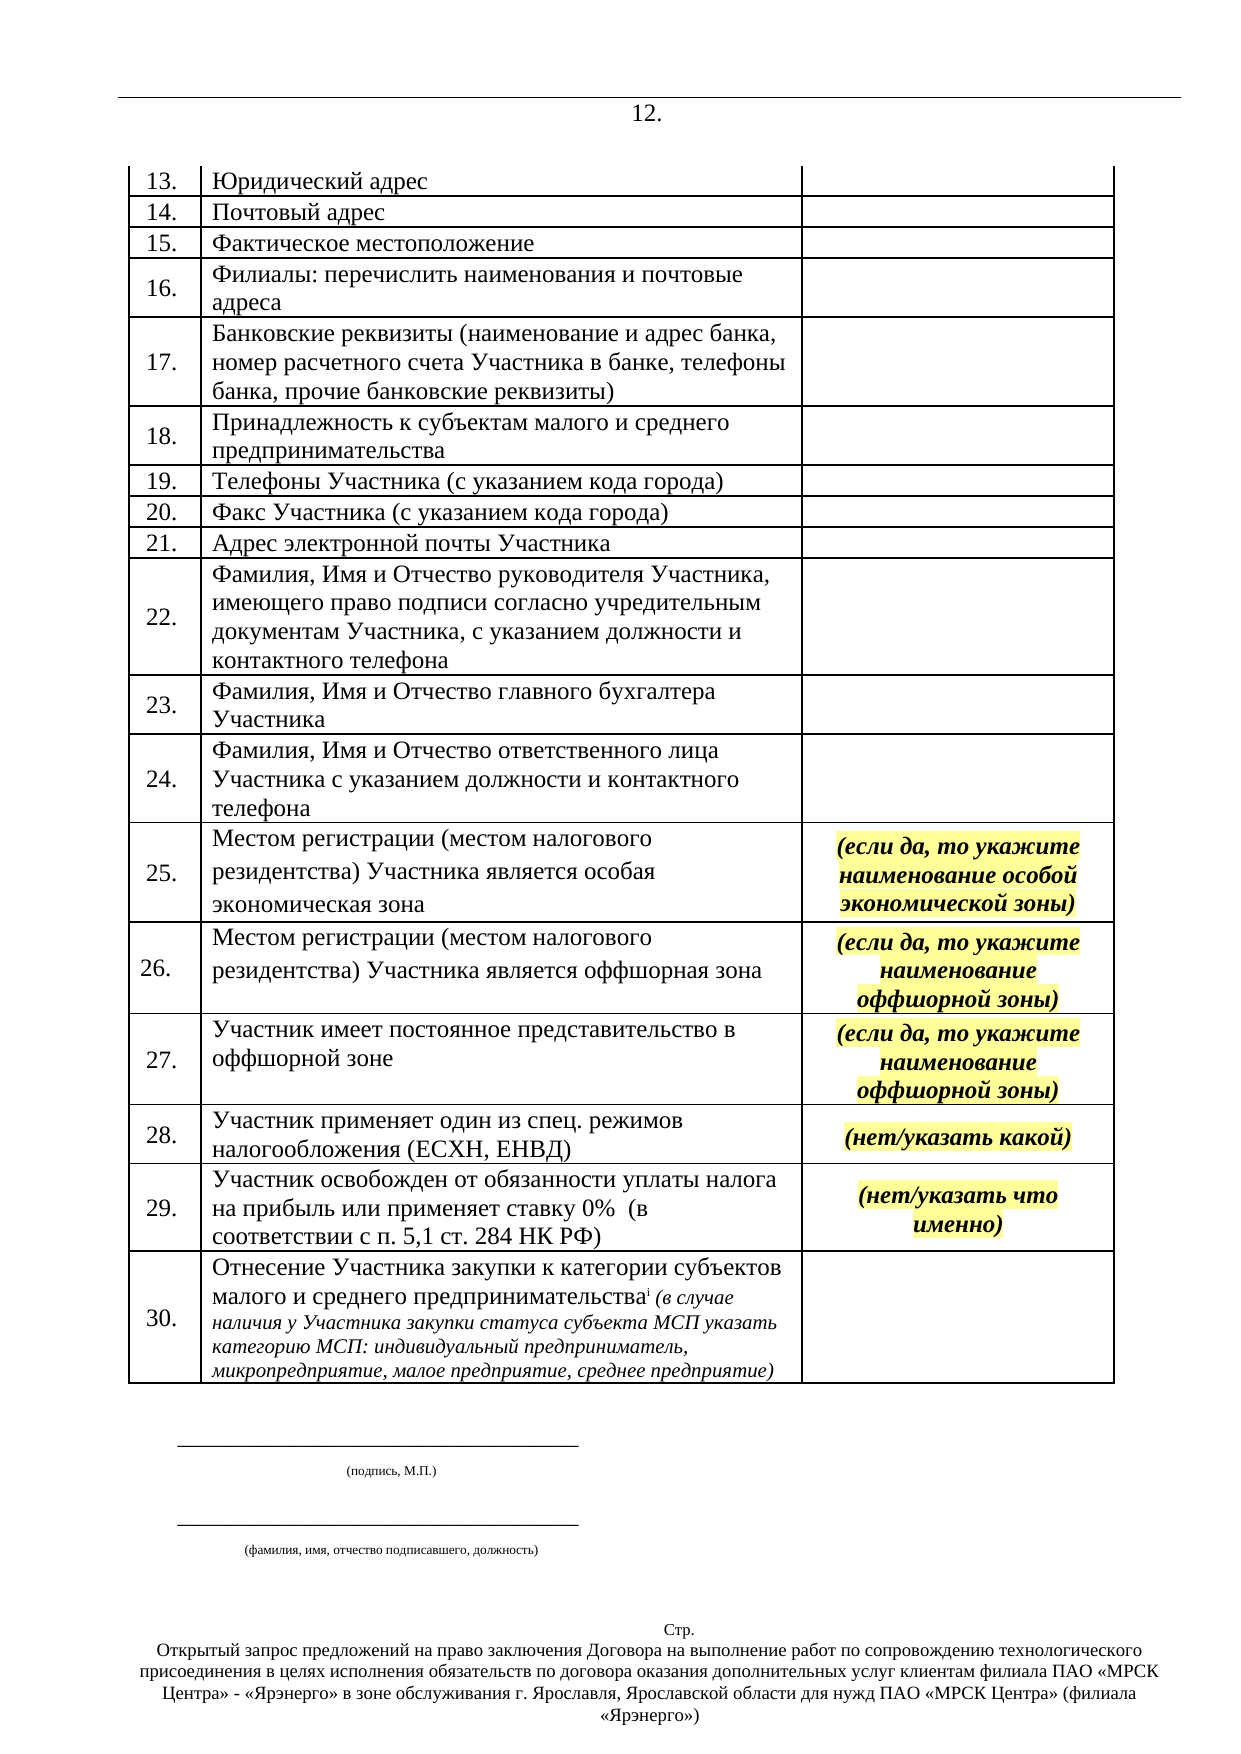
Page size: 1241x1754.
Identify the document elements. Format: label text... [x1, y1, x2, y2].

table_cell [130, 1164, 200, 1250]
table_cell Принадлежность к субъектам малого и среднего предпринимательства [202, 407, 801, 464]
table_cell (если да, то укажите наименование оффшорной зоны) [803, 1014, 1113, 1104]
table_cell [803, 497, 1113, 526]
table_cell [130, 318, 200, 404]
table_cell Участник освобожден от обязанности уплаты налога на прибыль или применяет ставку 0% (в соответствии с п. 5,1 ст. 284 НК РФ) [202, 1164, 801, 1250]
table_header Юридический адрес [202, 166, 801, 195]
table_cell [130, 407, 200, 464]
table_cell Факс Участника (с указанием кода города) [202, 497, 801, 526]
text ___________________________________ [118, 1502, 605, 1529]
table_cell [803, 559, 1113, 674]
table_cell Фамилия, Имя и Отчество руководителя Участника, имеющего право подписи согласно учредительным документам Участника, с указанием должности и контактного телефона [202, 559, 801, 674]
table_cell [803, 528, 1113, 557]
table_cell (если да, то укажите наименование оффшорной зоны) [803, 923, 1113, 1013]
table_cell [803, 1252, 1113, 1382]
table_cell [130, 676, 200, 733]
table_cell [803, 259, 1113, 316]
table_cell [130, 923, 200, 1013]
table_cell (если да, то укажите наименование особой экономической зоны) [803, 823, 1113, 921]
table_cell Отнесение Участника закупки к категории субъектов малого и среднего предпринимательства (в случае наличия у Участника закупки статуса субъекта МСП указать категорию МСП: индивидуальный предприниматель, микропредприятие, малое предприятие, среднее предприятие) [202, 1252, 801, 1382]
table_cell Почтовый адрес [202, 197, 801, 226]
table_header [803, 166, 1113, 195]
table_cell [130, 823, 200, 921]
table_cell [130, 735, 200, 822]
table_cell [130, 466, 200, 495]
table_cell Филиалы: перечислить наименования и почтовые адреса [202, 259, 801, 316]
table_header [130, 166, 200, 195]
table_cell [130, 528, 200, 557]
table_cell [803, 407, 1113, 464]
table_cell [130, 259, 200, 316]
table_cell [130, 1014, 200, 1104]
table_cell [130, 559, 200, 674]
table_cell Банковские реквизиты (наименование и адрес банка, номер расчетного счета Участника в банке, телефоны банка, прочие банковские реквизиты) [202, 318, 801, 404]
table_cell [803, 676, 1113, 733]
table_cell Фактическое местоположение [202, 228, 801, 257]
table_cell [130, 197, 200, 226]
table_cell Адрес электронной почты Участника [202, 528, 801, 557]
text (подпись, М.П.) [118, 1463, 605, 1489]
table_cell [803, 735, 1113, 822]
table_cell [803, 228, 1113, 257]
table_cell (нет/указать какой) [803, 1105, 1113, 1163]
table_cell [130, 497, 200, 526]
table_cell [130, 1105, 200, 1163]
table_cell Участник имеет постоянное представительство в оффшорной зоне [202, 1014, 801, 1104]
table_cell [803, 466, 1113, 495]
table_cell [130, 228, 200, 257]
table_cell [130, 1252, 200, 1382]
table_cell Участник применяет один из спец. режимов налогообложения (ЕСХН, ЕНВД) [202, 1105, 801, 1163]
table_cell Фамилия, Имя и Отчество ответственного лица Участника с указанием должности и контактного телефона [202, 735, 801, 822]
table_cell [803, 318, 1113, 404]
table_cell Телефоны Участника (с указанием кода города) [202, 466, 801, 495]
text (фамилия, имя, отчество подписавшего, должность) [118, 1542, 605, 1568]
text ___________________________________ [118, 1423, 605, 1450]
table_cell Местом регистрации (местом налогового резидентства) Участника является оффшорная зона [202, 923, 801, 1013]
table_cell [803, 197, 1113, 226]
table_cell Фамилия, Имя и Отчество главного бухгалтера Участника [202, 676, 801, 733]
table_cell Местом регистрации (местом налогового резидентства) Участника является особая экономическая зона [202, 823, 801, 921]
table_cell (нет/указать что именно) [803, 1164, 1113, 1250]
